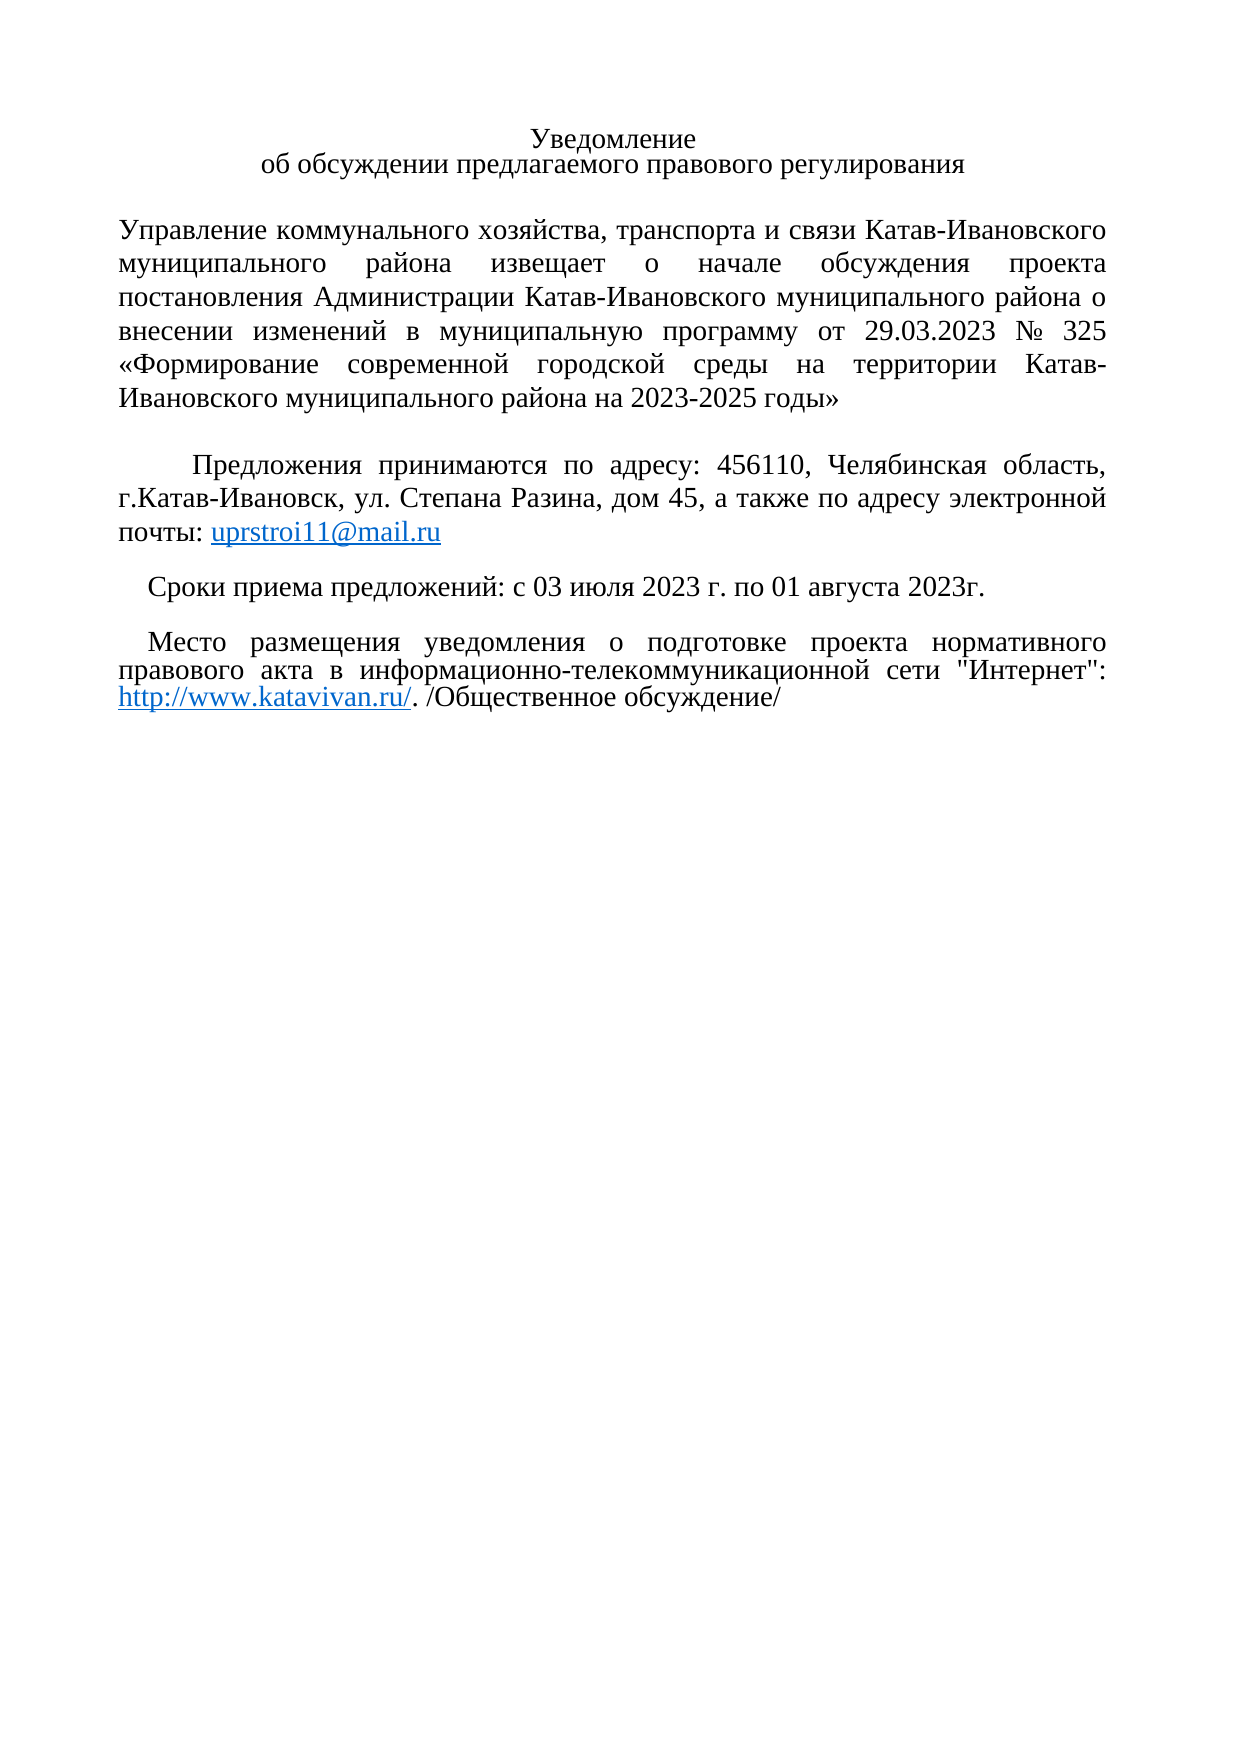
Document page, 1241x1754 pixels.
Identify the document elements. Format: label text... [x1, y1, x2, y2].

text Предложения принимаются по адресу: 456110, Челябинская область, г.Катав-Ивановск, ул. Степана Разина, дом 45, а также по адресу электронной почты: uprstroi11@mail.ru [118, 447, 1107, 547]
text Сроки приема предложений: с 03 июля 2023 г. по 01 августа 2023г. [118, 575, 1107, 602]
text Управление коммунального хозяйства, транспорта и связи Катав-Ивановского муниципального района извещает о начале обсуждения проекта постановления Администрации Катав-Ивановского муниципального района о внесении изменений в муниципальную программу от 29.03.2023 № 325 «Формирование современной городской среды на территории Катав-Ивановского муниципального района на 2023-2025 годы» [118, 212, 1107, 413]
text Место размещения уведомления о подготовке проекта нормативного правового акта в информационно-телекоммуникационной сети "Интернет": http://www.katavivan.ru/. /Общественное обсуждение/ [118, 630, 1107, 712]
text об обсуждении предлагаемого правового регулирования [118, 153, 1107, 178]
text Уведомление [118, 128, 1107, 153]
